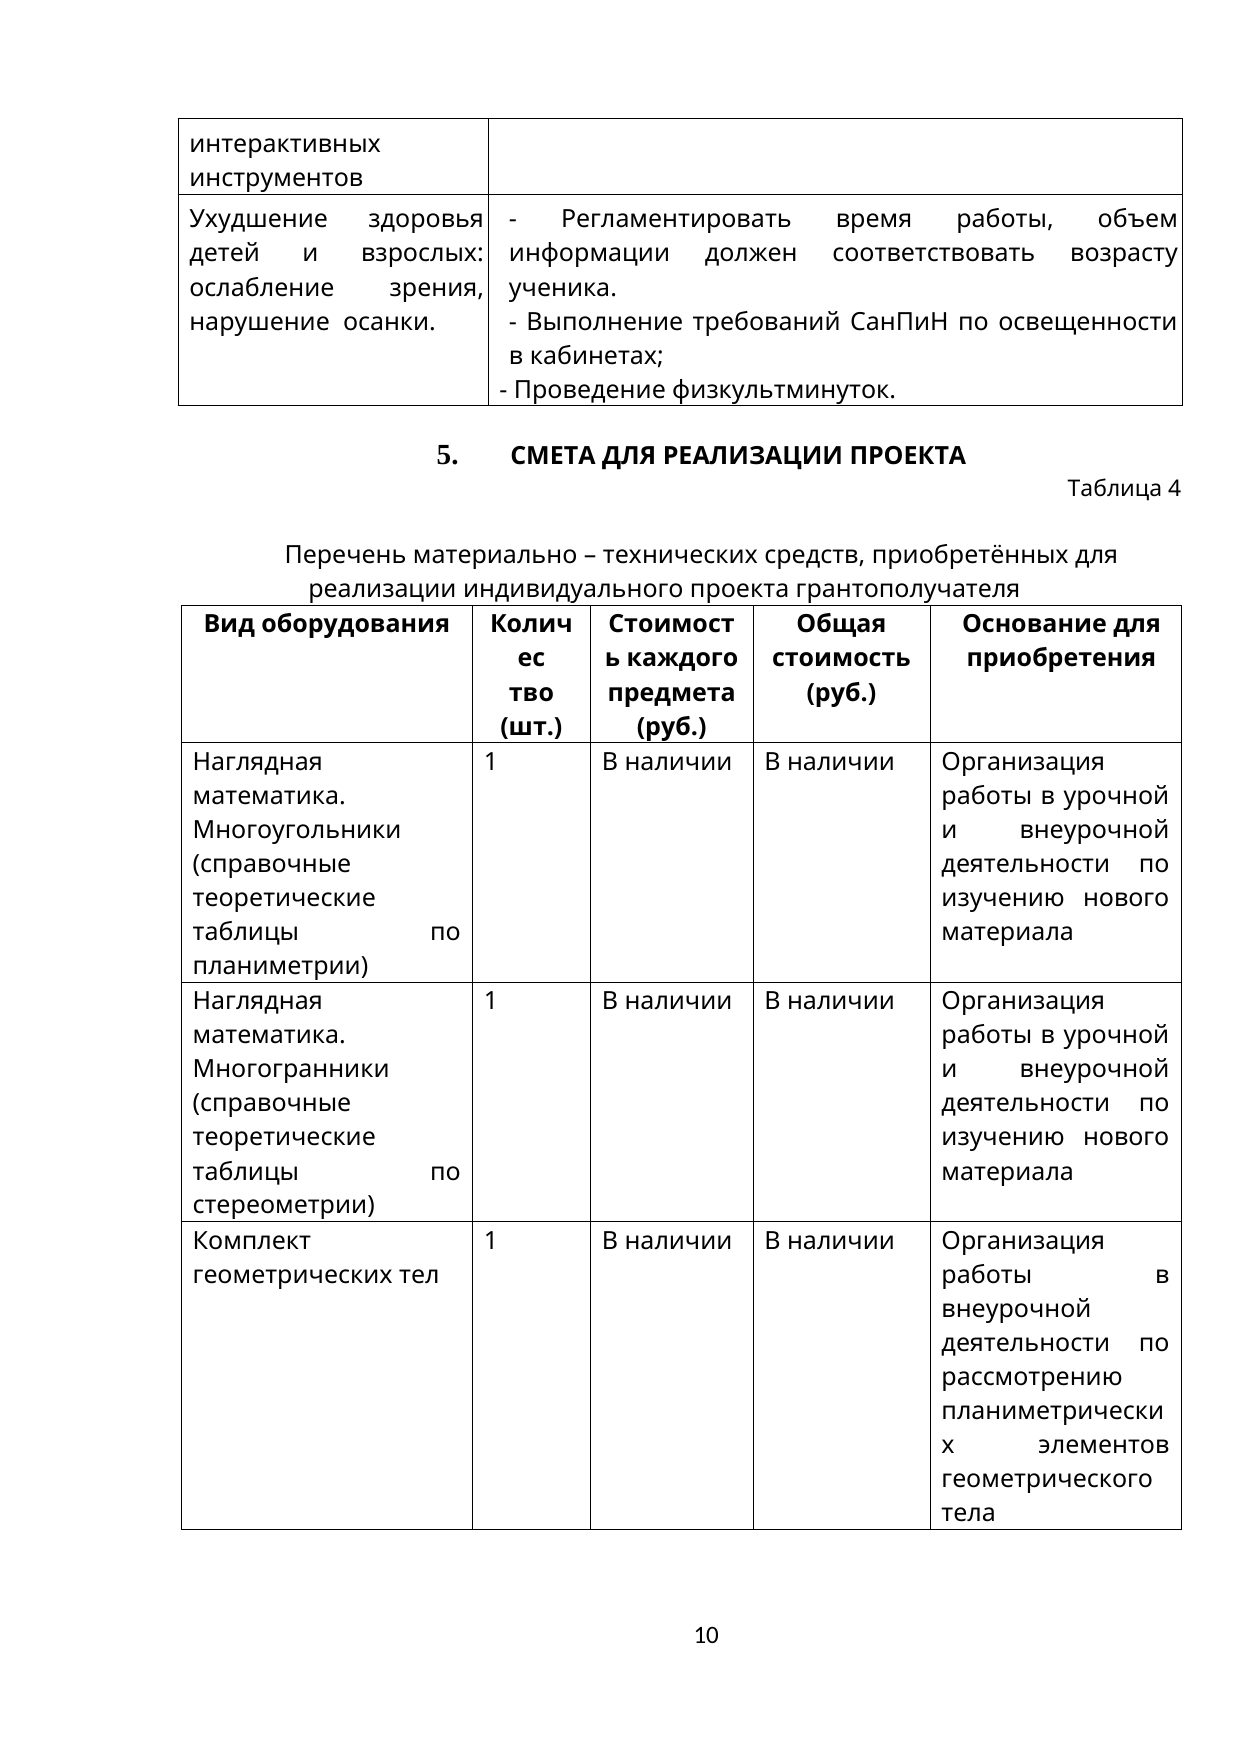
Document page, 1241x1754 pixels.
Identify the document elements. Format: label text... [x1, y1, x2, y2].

table_cell Организация работы в внеурочной деятельности по рассмотрению планиметрических элементов геометрического тела [931, 1222, 1181, 1529]
table_cell Комплект геометрических тел [182, 1222, 472, 1529]
table_cell В наличии [591, 1222, 753, 1529]
table_header Количес тво (шт.) [473, 606, 590, 742]
table_header Общая стоимость (руб.) [754, 606, 930, 742]
table_cell Наглядная математика. Многоугольники (справочные теоретические таблицы по планиметрии) [182, 743, 472, 982]
table_header Основание для приобретения [931, 606, 1181, 742]
table_cell 1 [473, 983, 590, 1221]
table_cell Организация работы в урочной и внеурочной деятельности по изучению нового материала [931, 983, 1181, 1221]
list Таблица 4 [485, 472, 1181, 503]
list СМЕТА ДЛЯ РЕАЛИЗАЦИИ ПРОЕКТА [148, 437, 1181, 472]
table_cell В наличии [754, 743, 930, 982]
table_cell В наличии [591, 743, 753, 982]
table_cell Наглядная математика. Многогранники (справочные теоретические таблицы по стереометрии) [182, 983, 472, 1221]
table_cell 1 [473, 1222, 590, 1529]
text Перечень материально – технических средств, приобретённых для реализации индивидуального проекта грантополучателя [148, 537, 1181, 605]
table_cell В наличии [591, 983, 753, 1221]
table_cell Организация работы в урочной и внеурочной деятельности по изучению нового материала [931, 743, 1181, 982]
table_header Вид оборудования [182, 606, 472, 742]
table_cell В наличии [754, 983, 930, 1221]
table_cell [489, 119, 1182, 194]
table_cell 1 [473, 743, 590, 982]
table_cell В наличии [754, 1222, 930, 1529]
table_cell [179, 119, 488, 194]
table_header Стоимость каждого предмета (руб.) [591, 606, 753, 742]
table_cell - Регламентировать время работы, объем информации должен соответствовать возрасту ученика. - Выполнение требований СанПиН по освещенности в кабинетах; - Проведение физкультминуток. [489, 195, 1182, 405]
table_cell Ухудшение здоровья детей и взрослых: ослабление зрения, нарушение осанки. [179, 195, 488, 405]
